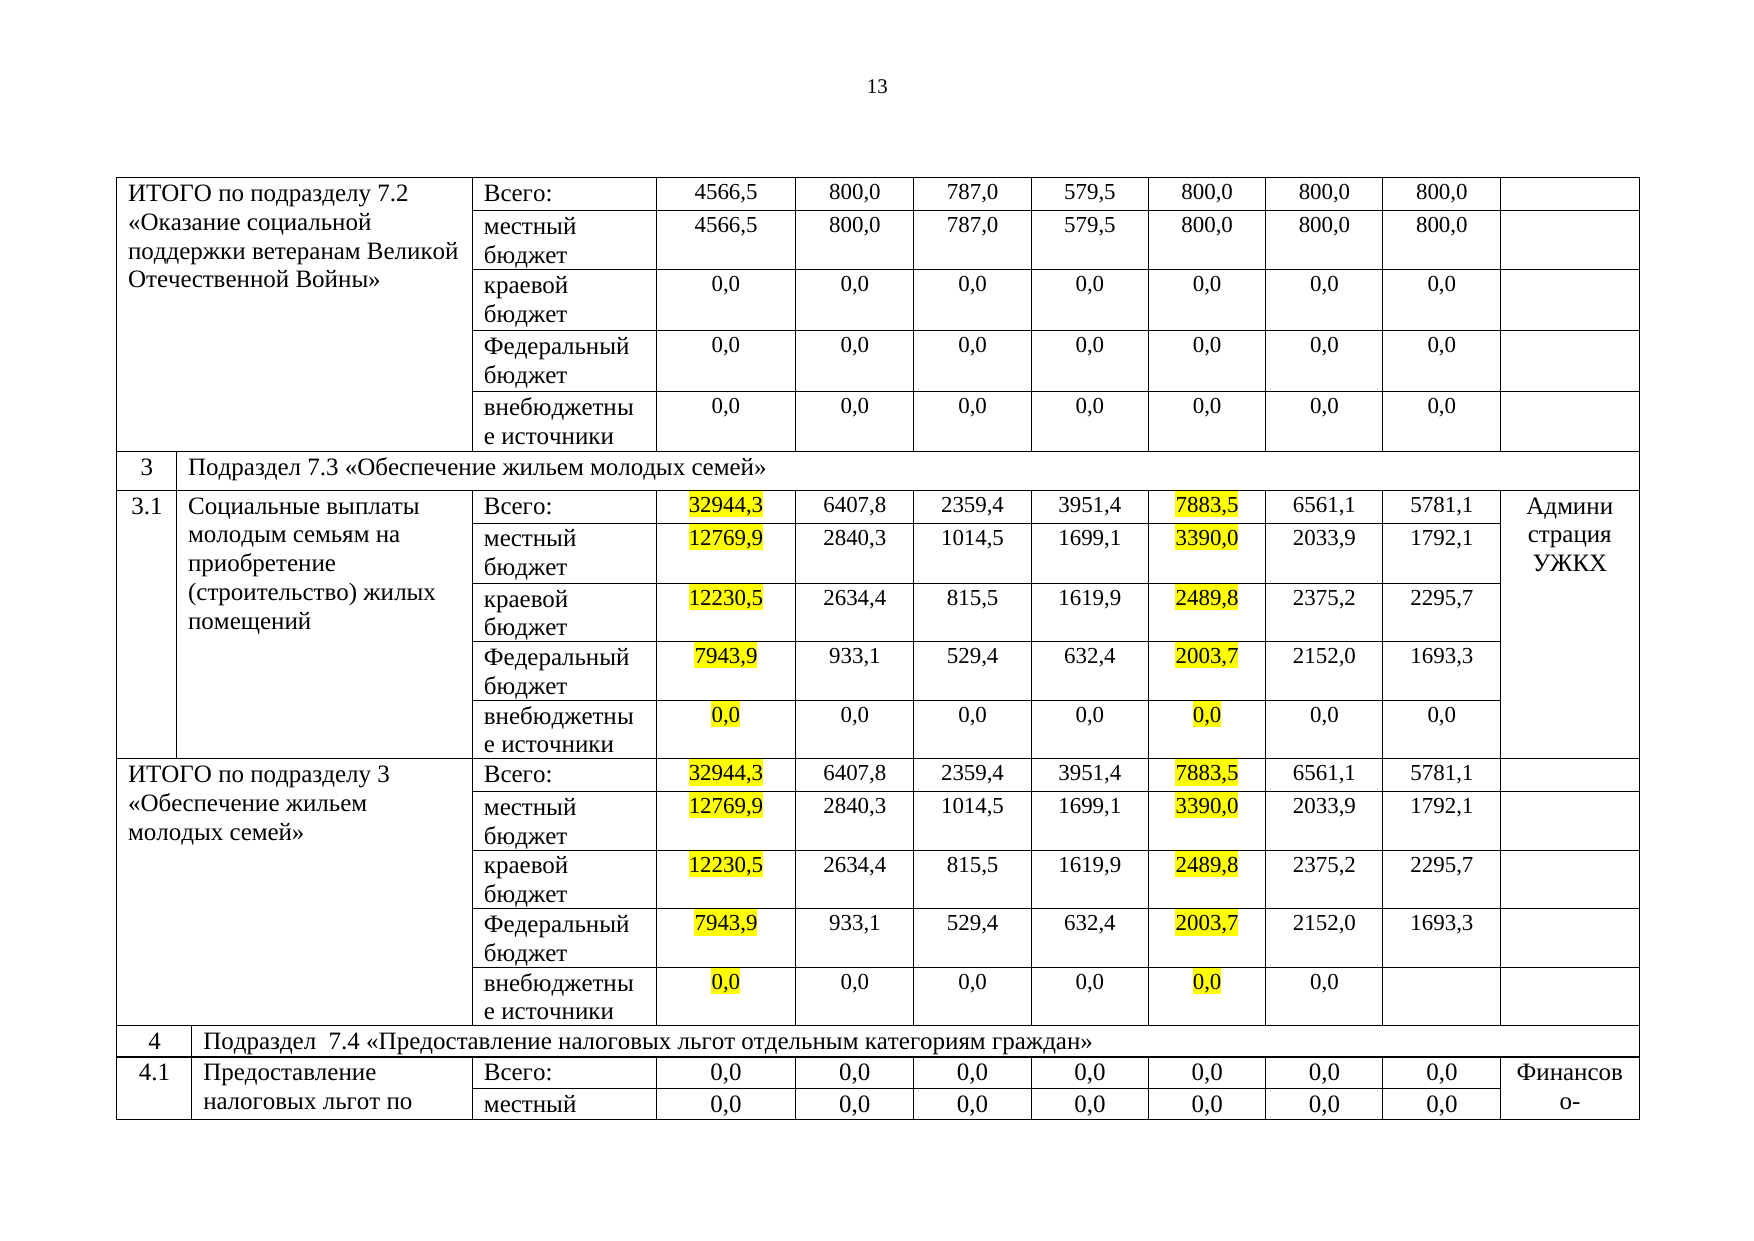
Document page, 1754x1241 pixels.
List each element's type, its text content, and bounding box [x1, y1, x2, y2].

table_cell внебюджетные источники [473, 968, 656, 1025]
table_cell 0,0 [1149, 392, 1265, 451]
table_cell [1383, 968, 1500, 1025]
table_cell [1501, 792, 1639, 849]
table_cell 1619,9 [1032, 851, 1148, 908]
table_cell [1501, 851, 1639, 908]
table_cell 4566,5 [657, 211, 795, 269]
table_cell 0,0 [796, 392, 913, 451]
table_cell 0,0 [1149, 1058, 1265, 1088]
table_cell [1501, 178, 1639, 210]
table_cell 0,0 [914, 331, 1031, 391]
table_cell 0,0 [796, 1058, 913, 1088]
table_cell 4 [117, 1026, 191, 1056]
table_cell 0,0 [1266, 1058, 1382, 1088]
table_cell 800,0 [796, 178, 913, 210]
table_cell 2033,9 [1266, 792, 1382, 849]
table_cell Всего: [473, 1058, 656, 1088]
table_cell 12230,5 [657, 584, 795, 641]
table_cell 787,0 [914, 178, 1031, 210]
table_cell Админи страция УЖКХ [1501, 491, 1639, 758]
table_cell краевой бюджет [473, 851, 656, 908]
table_cell 3390,0 [1149, 792, 1265, 849]
table_cell [1501, 211, 1639, 269]
table_cell Федеральный бюджет [473, 909, 656, 967]
table_cell 2003,7 [1149, 909, 1265, 967]
table_cell 2840,3 [796, 792, 913, 849]
table_cell 2634,4 [796, 584, 913, 641]
table_cell 800,0 [1149, 178, 1265, 210]
table_cell 3 [117, 452, 176, 490]
table_cell 1693,3 [1383, 642, 1500, 700]
table_cell 1014,5 [914, 792, 1031, 849]
table_cell 0,0 [1266, 968, 1382, 1025]
table_cell 2152,0 [1266, 909, 1382, 967]
table_cell 5781,1 [1383, 759, 1500, 791]
table_cell 0,0 [657, 968, 795, 1025]
table_cell 579,5 [1032, 211, 1148, 269]
table_cell 6407,8 [796, 759, 913, 791]
table_cell краевой бюджет [473, 270, 656, 330]
table_cell 800,0 [1383, 211, 1500, 269]
table_cell 0,0 [1383, 701, 1500, 758]
table_cell [1501, 270, 1639, 330]
table_cell 2489,8 [1149, 584, 1265, 641]
table_cell 4566,5 [657, 178, 795, 210]
table_cell Финансово-экономический отдел [1501, 1058, 1639, 1119]
table_cell 800,0 [1266, 211, 1382, 269]
table_cell 0,0 [1032, 701, 1148, 758]
table_cell 0,0 [796, 331, 913, 391]
table_cell 579,5 [1032, 178, 1148, 210]
table_cell 12769,9 [657, 792, 795, 849]
table_cell краевой бюджет [473, 584, 656, 641]
table_cell Федеральный бюджет [473, 642, 656, 700]
table_cell 0,0 [914, 1089, 1031, 1119]
table_cell 0,0 [796, 701, 913, 758]
table_cell местный бюджет [473, 1089, 656, 1119]
table_cell 0,0 [1266, 270, 1382, 330]
table_cell ИТОГО по подразделу 3 «Обеспечение жильем молодых семей» [117, 759, 472, 1025]
table_cell 0,0 [1149, 968, 1265, 1025]
table_cell 0,0 [796, 270, 913, 330]
table_cell 1014,5 [914, 524, 1031, 583]
table_cell 0,0 [1266, 331, 1382, 391]
table_cell 0,0 [1383, 1089, 1500, 1119]
table_cell Федеральный бюджет [473, 331, 656, 391]
table_cell 787,0 [914, 211, 1031, 269]
table_cell 0,0 [1383, 1058, 1500, 1088]
table_cell 2295,7 [1383, 851, 1500, 908]
table_cell 933,1 [796, 642, 913, 700]
table_cell 800,0 [796, 211, 913, 269]
table_cell 0,0 [1266, 1089, 1382, 1119]
table_cell 0,0 [796, 968, 913, 1025]
table_cell 12230,5 [657, 851, 795, 908]
table_cell [1501, 759, 1639, 791]
table_cell 1699,1 [1032, 524, 1148, 583]
table_cell 0,0 [1383, 270, 1500, 330]
table_cell 0,0 [914, 270, 1031, 330]
table_cell 933,1 [796, 909, 913, 967]
table_cell Всего: [473, 759, 656, 791]
table_cell 3951,4 [1032, 759, 1148, 791]
table_cell местный бюджет [473, 211, 656, 269]
table_cell 0,0 [914, 968, 1031, 1025]
table_cell 815,5 [914, 584, 1031, 641]
table_cell 0,0 [657, 1058, 795, 1088]
table_cell 7943,9 [657, 909, 795, 967]
table_cell 2295,7 [1383, 584, 1500, 641]
table_cell 800,0 [1266, 178, 1382, 210]
table_cell 3951,4 [1032, 491, 1148, 522]
table_cell 1792,1 [1383, 792, 1500, 849]
table_cell 5781,1 [1383, 491, 1500, 522]
table_cell 3390,0 [1149, 524, 1265, 583]
table_cell 0,0 [914, 701, 1031, 758]
table_cell 2375,2 [1266, 584, 1382, 641]
table_cell 32944,3 [657, 491, 795, 522]
table_cell 1693,3 [1383, 909, 1500, 967]
table_cell Всего: [473, 178, 656, 210]
table_cell 3.1 [117, 491, 176, 758]
table_cell [1501, 909, 1639, 967]
table_cell ИТОГО по подразделу 7.2 «Оказание социальной поддержки ветеранам Великой Отечественной Войны» [117, 178, 472, 451]
table_cell 0,0 [657, 392, 795, 451]
table_cell [1501, 331, 1639, 391]
table_cell внебюджетные источники [473, 392, 656, 451]
table_cell 2489,8 [1149, 851, 1265, 908]
table_cell 0,0 [914, 392, 1031, 451]
table_cell 815,5 [914, 851, 1031, 908]
table_cell 0,0 [1032, 270, 1148, 330]
table_cell 6407,8 [796, 491, 913, 522]
table_cell [1501, 968, 1639, 1025]
table_cell местный бюджет [473, 524, 656, 583]
table_cell внебюджетные источники [473, 701, 656, 758]
table_cell 632,4 [1032, 909, 1148, 967]
table_cell 2359,4 [914, 759, 1031, 791]
table_cell 6561,1 [1266, 491, 1382, 522]
table_cell Предоставление налоговых льгот по земельному налогу и налогу на имущество физических лиц [192, 1058, 472, 1119]
table_cell 2152,0 [1266, 642, 1382, 700]
table_cell 529,4 [914, 642, 1031, 700]
table_cell 0,0 [1383, 331, 1500, 391]
table_cell 0,0 [657, 1089, 795, 1119]
table_cell Подраздел 7.4 «Предоставление налоговых льгот отдельным категориям граждан» [192, 1026, 1639, 1056]
table_cell Социальные выплаты молодым семьям на приобретение (строительство) жилых помещений [177, 491, 472, 758]
table_cell 0,0 [914, 1058, 1031, 1088]
table_cell 529,4 [914, 909, 1031, 967]
table_cell 7883,5 [1149, 491, 1265, 522]
table_cell 12769,9 [657, 524, 795, 583]
table_cell Подраздел 7.3 «Обеспечение жильем молодых семей» [177, 452, 1639, 490]
table_cell 6561,1 [1266, 759, 1382, 791]
table_cell 0,0 [1149, 1089, 1265, 1119]
table_cell 2634,4 [796, 851, 913, 908]
table_cell 0,0 [657, 270, 795, 330]
table_cell Всего: [473, 491, 656, 522]
table_cell 2033,9 [1266, 524, 1382, 583]
table_cell 2003,7 [1149, 642, 1265, 700]
table_cell 32944,3 [657, 759, 795, 791]
table_cell 800,0 [1383, 178, 1500, 210]
table_cell 1699,1 [1032, 792, 1148, 849]
table_cell 2840,3 [796, 524, 913, 583]
table_cell 0,0 [1149, 701, 1265, 758]
table_cell 0,0 [1032, 331, 1148, 391]
table_cell 2375,2 [1266, 851, 1382, 908]
table_cell 0,0 [796, 1089, 913, 1119]
table_cell 800,0 [1149, 211, 1265, 269]
table_cell 0,0 [1032, 1058, 1148, 1088]
table_cell 632,4 [1032, 642, 1148, 700]
table_cell 0,0 [1149, 270, 1265, 330]
table_cell [1501, 392, 1639, 451]
table_cell 0,0 [1266, 701, 1382, 758]
table_cell 0,0 [1032, 392, 1148, 451]
table_cell 0,0 [1383, 392, 1500, 451]
table_cell 1619,9 [1032, 584, 1148, 641]
table_cell 0,0 [1032, 968, 1148, 1025]
table_cell 0,0 [1032, 1089, 1148, 1119]
table_cell 4.1 [117, 1058, 191, 1119]
table_cell 7943,9 [657, 642, 795, 700]
table_cell 0,0 [657, 701, 795, 758]
table_cell местный бюджет [473, 792, 656, 849]
table_cell 0,0 [1266, 392, 1382, 451]
table_cell 7883,5 [1149, 759, 1265, 791]
table_cell 0,0 [1149, 331, 1265, 391]
table_cell 0,0 [657, 331, 795, 391]
table_cell 2359,4 [914, 491, 1031, 522]
table_cell 1792,1 [1383, 524, 1500, 583]
